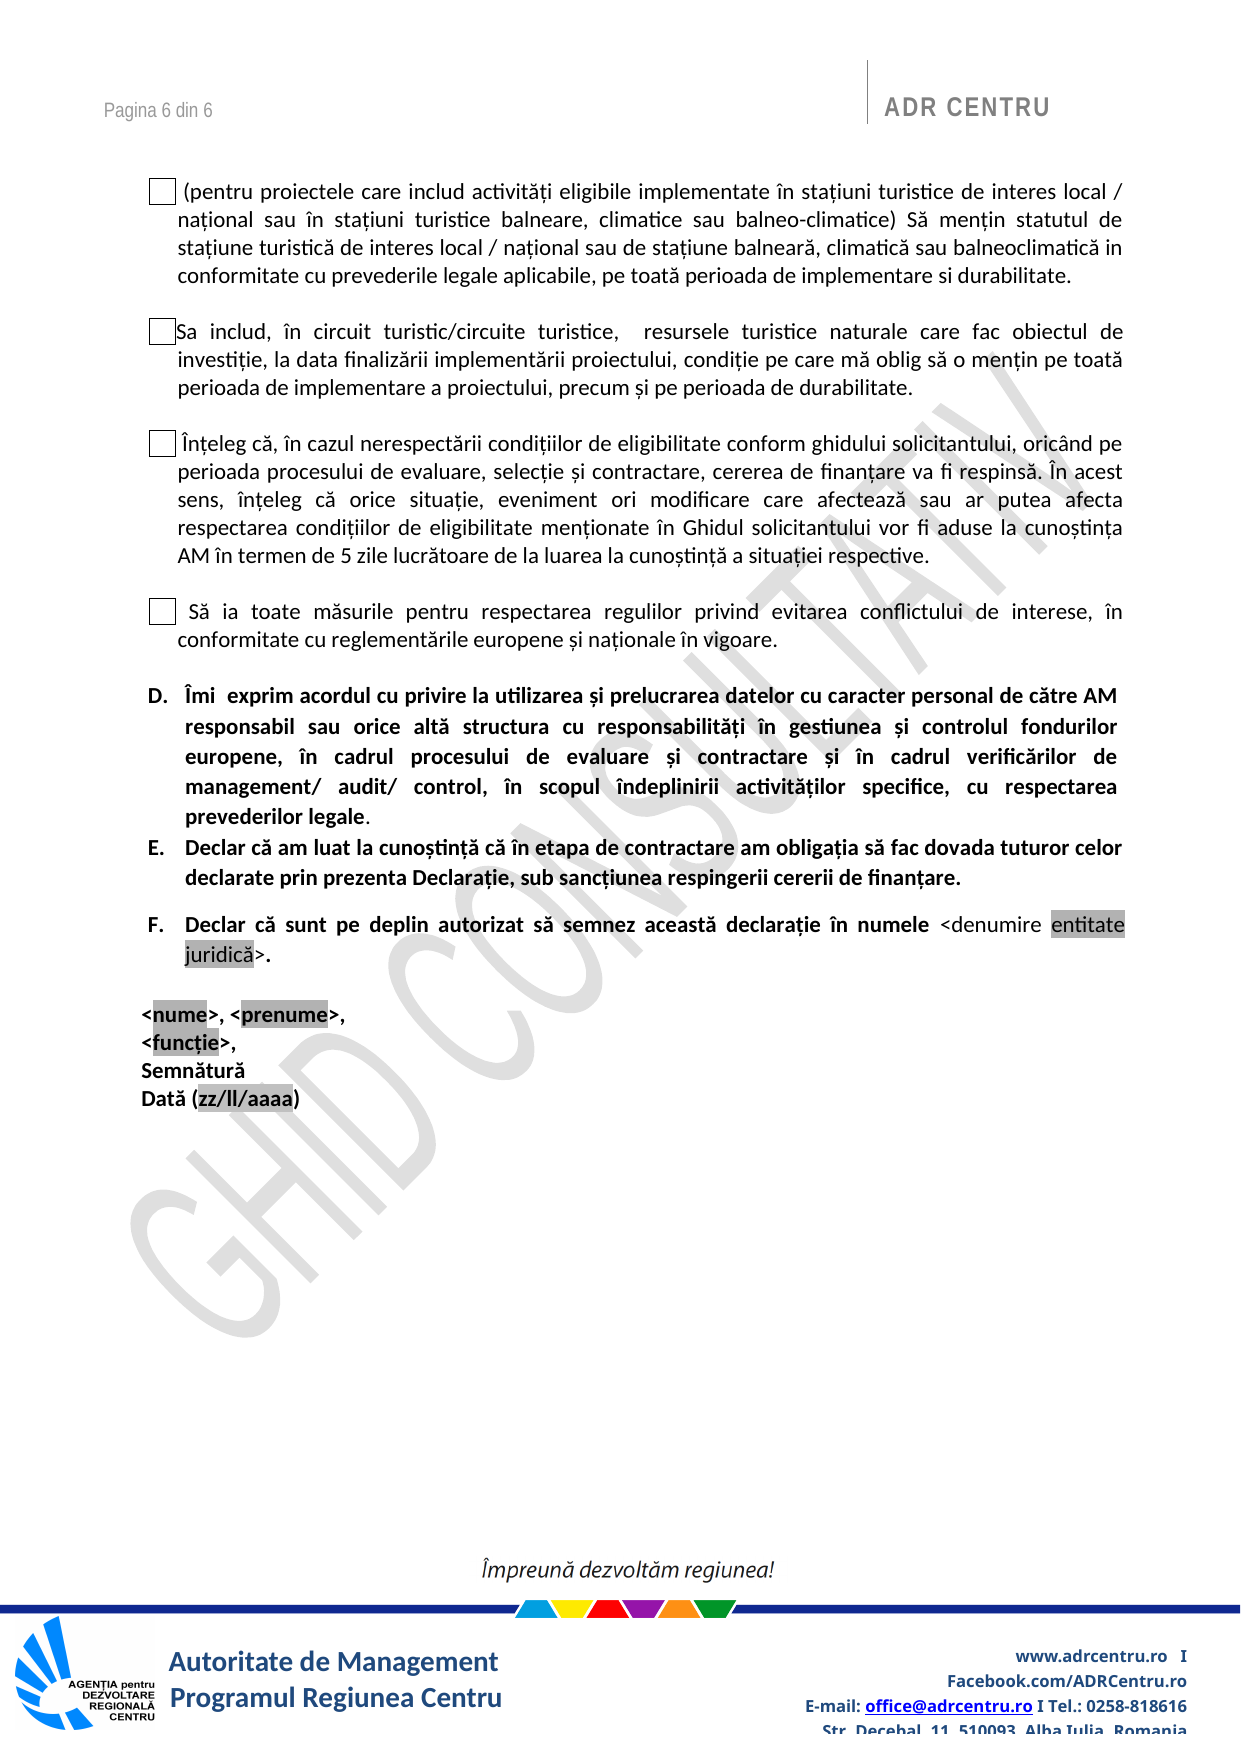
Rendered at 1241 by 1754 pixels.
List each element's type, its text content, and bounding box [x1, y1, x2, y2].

list (pentru proiectele care includ activități eligibile implementate în stațiuni turistice de interes local / național sau în stațiuni turistice balneare, climatice sau balneo-climatice) Să mențin statutul de stațiune turistică de interes local / național sau de stațiune balneară, climatică sau balneoclimatică in conformitate cu prevederile legale aplicabile, pe toată perioada de implementare si durabilitate. [148, 177, 1125, 289]
picture [548, 1600, 1241, 1618]
list Declar că am luat la cunoștință că în etapa de contractare am obligația să fac dovada tuturor celor declarate prin prezenta Declarație, sub sancțiunea respingerii cererii de finanțare. [148, 833, 1125, 891]
text Înțeleg că, în cazul nerespectării condițiilor de eligibilitate conform ghidului solicitantului, oricând pe perioada procesului de evaluare, selecție și contractare, cererea de finanțare va fi respinsă. În acest sens, înțeleg că orice situație, eveniment ori modificare care afectează sau ar putea afecta respectarea condițiilor de eligibilitate menționate în Ghidul solicitantului vor fi aduse la cunoștința AM în termen de 5 zile lucrătoare de la luarea la cunoștință a situației respective. [148, 429, 1125, 569]
text <funcție>, [219, 1028, 1125, 1056]
list Sa includ, în circuit turistic/circuite turistice, resursele turistice naturale care fac obiectul de investiție, la data finalizării implementării proiectului, condiție pe care mă oblig să o mențin pe toată perioada de implementare a proiectului, precum și pe perioada de durabilitate. [148, 317, 1125, 401]
text Să ia toate măsurile pentru respectarea regulilor privind evitarea conflictului de interese, în conformitate cu reglementările europene și naționale în vigoare. [148, 597, 1125, 653]
picture [468, 1556, 788, 1583]
text Dată (zz/ll/aaaa) [293, 1084, 1125, 1112]
list Declar că sunt pe deplin autorizat să semnez această declarație în numele <denumire entitate juridică>. [148, 910, 1125, 968]
picture [0, 1600, 524, 1730]
text <nume>, <prenume>, [328, 1000, 1125, 1028]
text Semnătură [141, 1056, 1125, 1084]
list Îmi exprim acordul cu privire la utilizarea și prelucrarea datelor cu caracter personal de către AM responsabil sau orice altă structura cu responsabilități în gestiunea și controlul fondurilor europene, în cadrul procesului de evaluare și contractare și în cadrul verificărilor de management/ audit/ control, în scopul îndeplinirii activităților specifice, cu respectarea prevederilor legale. [148, 682, 1118, 830]
text Dată (zz/ll/aaaa) [141, 1084, 198, 1112]
